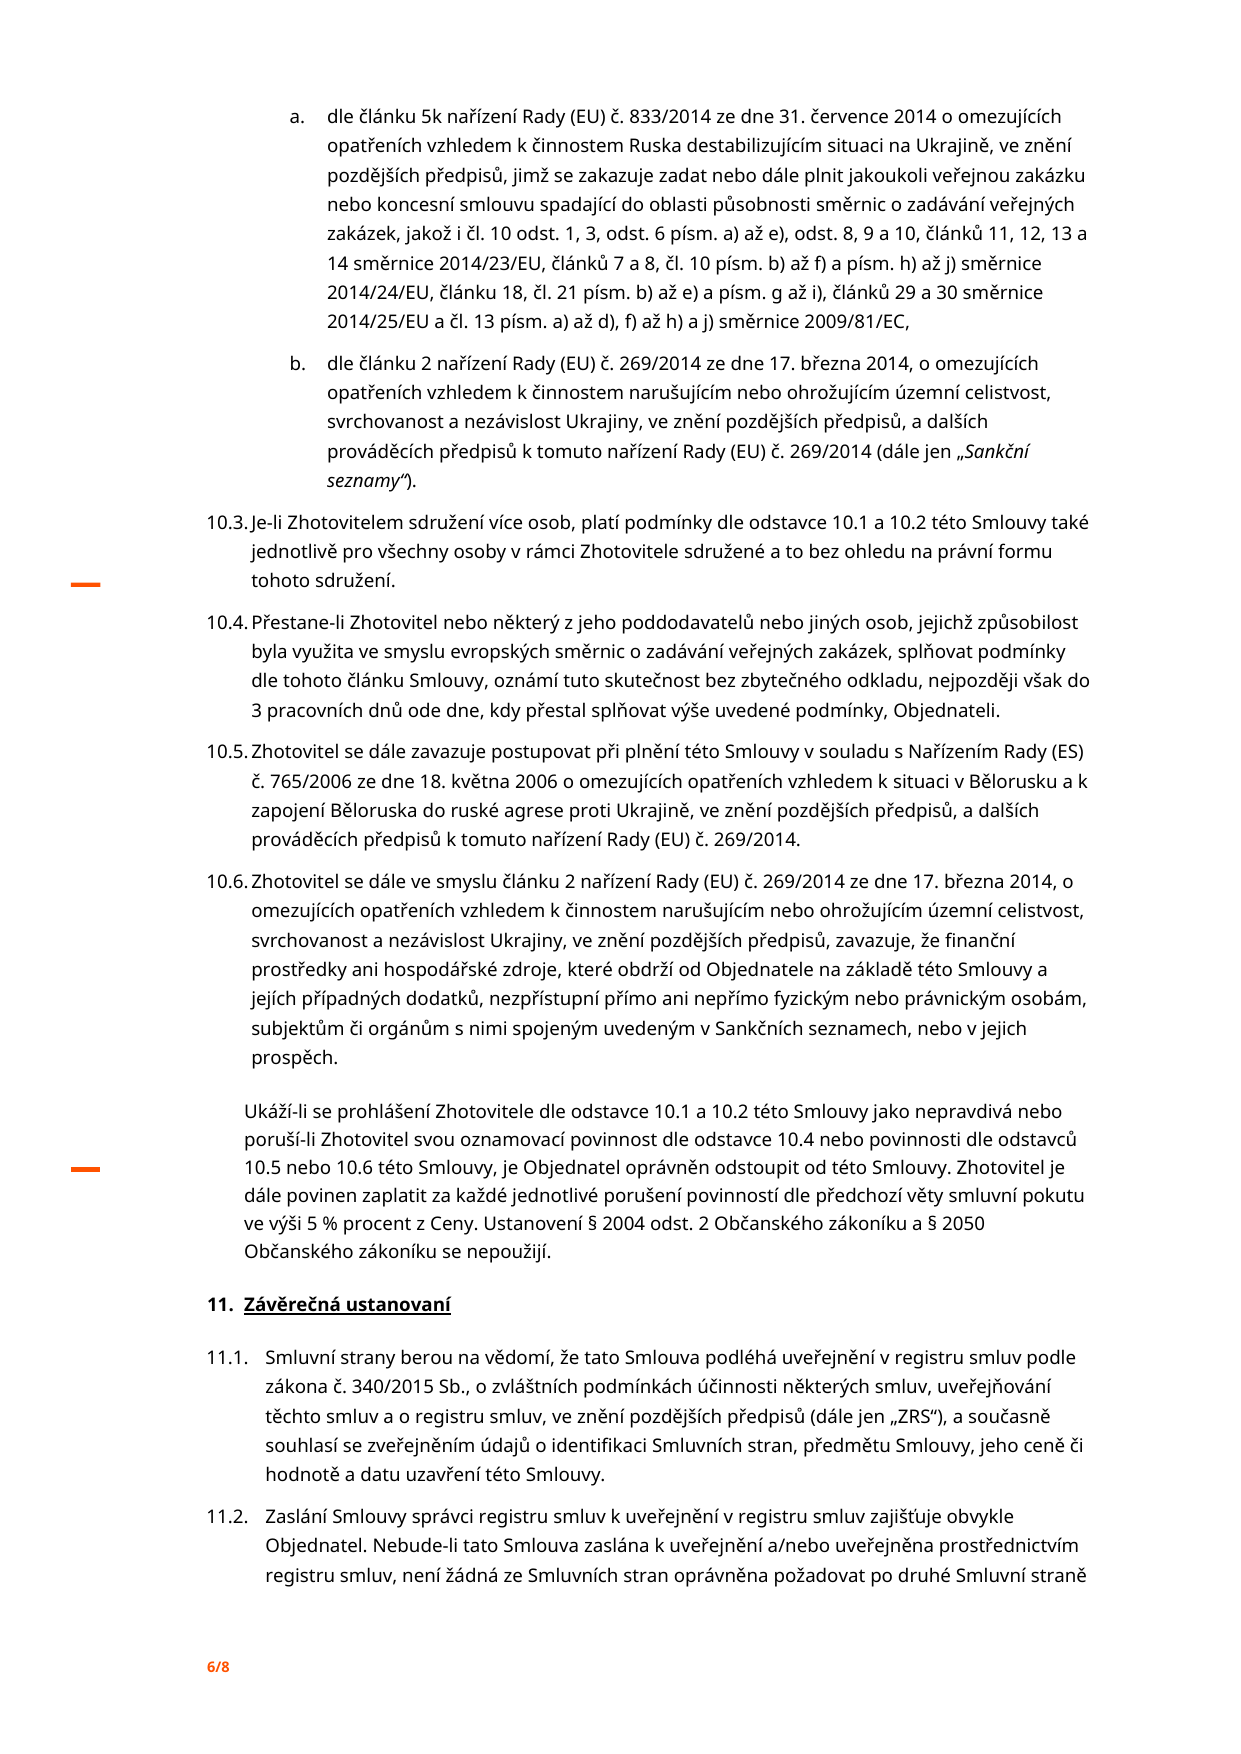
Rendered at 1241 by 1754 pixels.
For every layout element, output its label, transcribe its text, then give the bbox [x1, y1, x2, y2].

subtitle Přestane-li Zhotovitel nebo některý z jeho poddodavatelů nebo jiných osob, jejichž způsobilost byla využita ve smyslu evropských směrnic o zadávání veřejných zakázek, splňovat podmínky dle tohoto článku Smlouvy, oznámí tuto skutečnost bez zbytečného odkladu, nejpozději však do 3 pracovních dnů ode dne, kdy přestal splňovat výše uvedené podmínky, Objednateli. [206, 609, 1093, 723]
subtitle Zhotovitel se dále ve smyslu článku 2 nařízení Rady (EU) č. 269/2014 ze dne 17. března 2014, o omezujících opatřeních vzhledem k činnostem narušujícím nebo ohrožujícím územní celistvost, svrchovanost a nezávislost Ukrajiny, ve znění pozdějších předpisů, zavazuje, že finanční prostředky ani hospodářské zdroje, které obdrží od Objednatele na základě této Smlouvy a jejích případných dodatků, nezpřístupní přímo ani nepřímo fyzickým nebo právnickým osobám, subjektům či orgánům s nimi spojeným uvedeným v Sankčních seznamech, nebo v jejich prospěch. [206, 868, 1093, 1069]
subtitle Ukáží-li se prohlášení Zhotovitele dle odstavce 10.1 a 10.2 této Smlouvy jako nepravdivá nebo poruší-li Zhotovitel svou oznamovací povinnost dle odstavce 10.4 nebo povinnosti dle odstavců 10.5 nebo 10.6 této Smlouvy, je Objednatel oprávněn odstoupit od této Smlouvy. Zhotovitel je dále povinen zaplatit za každé jednotlivé porušení povinností dle předchozí věty smluvní pokutu ve výši 5 % procent z Ceny. Ustanovení § 2004 odst. 2 Občanského zákoníku a § 2050 Občanského zákoníku se nepoužijí. [244, 1098, 1093, 1264]
subtitle Zhotovitel se dále zavazuje postupovat při plnění této Smlouvy v souladu s Nařízením Rady (ES) č. 765/2006 ze dne 18. května 2006 o omezujících opatřeních vzhledem k situaci v Bělorusku a k zapojení Běloruska do ruské agrese proti Ukrajině, ve znění pozdějších předpisů, a dalších prováděcích předpisů k tomuto nařízení Rady (EU) č. 269/2014. [206, 739, 1093, 852]
subtitle Závěrečná ustanovaní [207, 1291, 1093, 1317]
subtitle Smluvní strany berou na vědomí, že tato Smlouva podléhá uveřejnění v registru smluv podle zákona č. 340/2015 Sb., o zvláštních podmínkách účinnosti některých smluv, uveřejňování těchto smluv a o registru smluv, ve znění pozdějších předpisů (dále jen „ZRS“), a současně souhlasí se zveřejněním údajů o identifikaci Smluvních stran, předmětu Smlouvy, jeho ceně či hodnotě a datu uzavření této Smlouvy. [206, 1344, 1093, 1487]
subtitle dle článku 5k nařízení Rady (EU) č. 833/2014 ze dne 31. července 2014 o omezujících opatřeních vzhledem k činnostem Ruska destabilizujícím situaci na Ukrajině, ve znění pozdějších předpisů, jimž se zakazuje zadat nebo dále plnit jakoukoli veřejnou zakázku nebo koncesní smlouvu spadající do oblasti působnosti směrnic o zadávání veřejných zakázek, jakož i čl. 10 odst. 1, 3, odst. 6 písm. a) až e), odst. 8, 9 a 10, článků 11, 12, 13 a 14 směrnice 2014/23/EU, článků 7 a 8, čl. 10 písm. b) až f) a písm. h) až j) směrnice 2014/24/EU, článku 18, čl. 21 písm. b) až e) a písm. g až i), článků 29 a 30 směrnice 2014/25/EU a čl. 13 písm. a) až d), f) až h) a j) směrnice 2009/81/EC, [289, 103, 1093, 334]
subtitle Je-li Zhotovitelem sdružení více osob, platí podmínky dle odstavce 10.1 a 10.2 této Smlouvy také jednotlivě pro všechny osoby v rámci Zhotovitele sdružené a to bez ohledu na právní formu tohoto sdružení. [206, 509, 1093, 593]
subtitle dle článku 2 nařízení Rady (EU) č. 269/2014 ze dne 17. března 2014, o omezujících opatřeních vzhledem k činnostem narušujícím nebo ohrožujícím územní celistvost, svrchovanost a nezávislost Ukrajiny, ve znění pozdějších předpisů, a dalších prováděcích předpisů k tomuto nařízení Rady (EU) č. 269/2014 (dále jen „Sankční seznamy“). [289, 350, 1093, 493]
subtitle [206, 1503, 1093, 1587]
